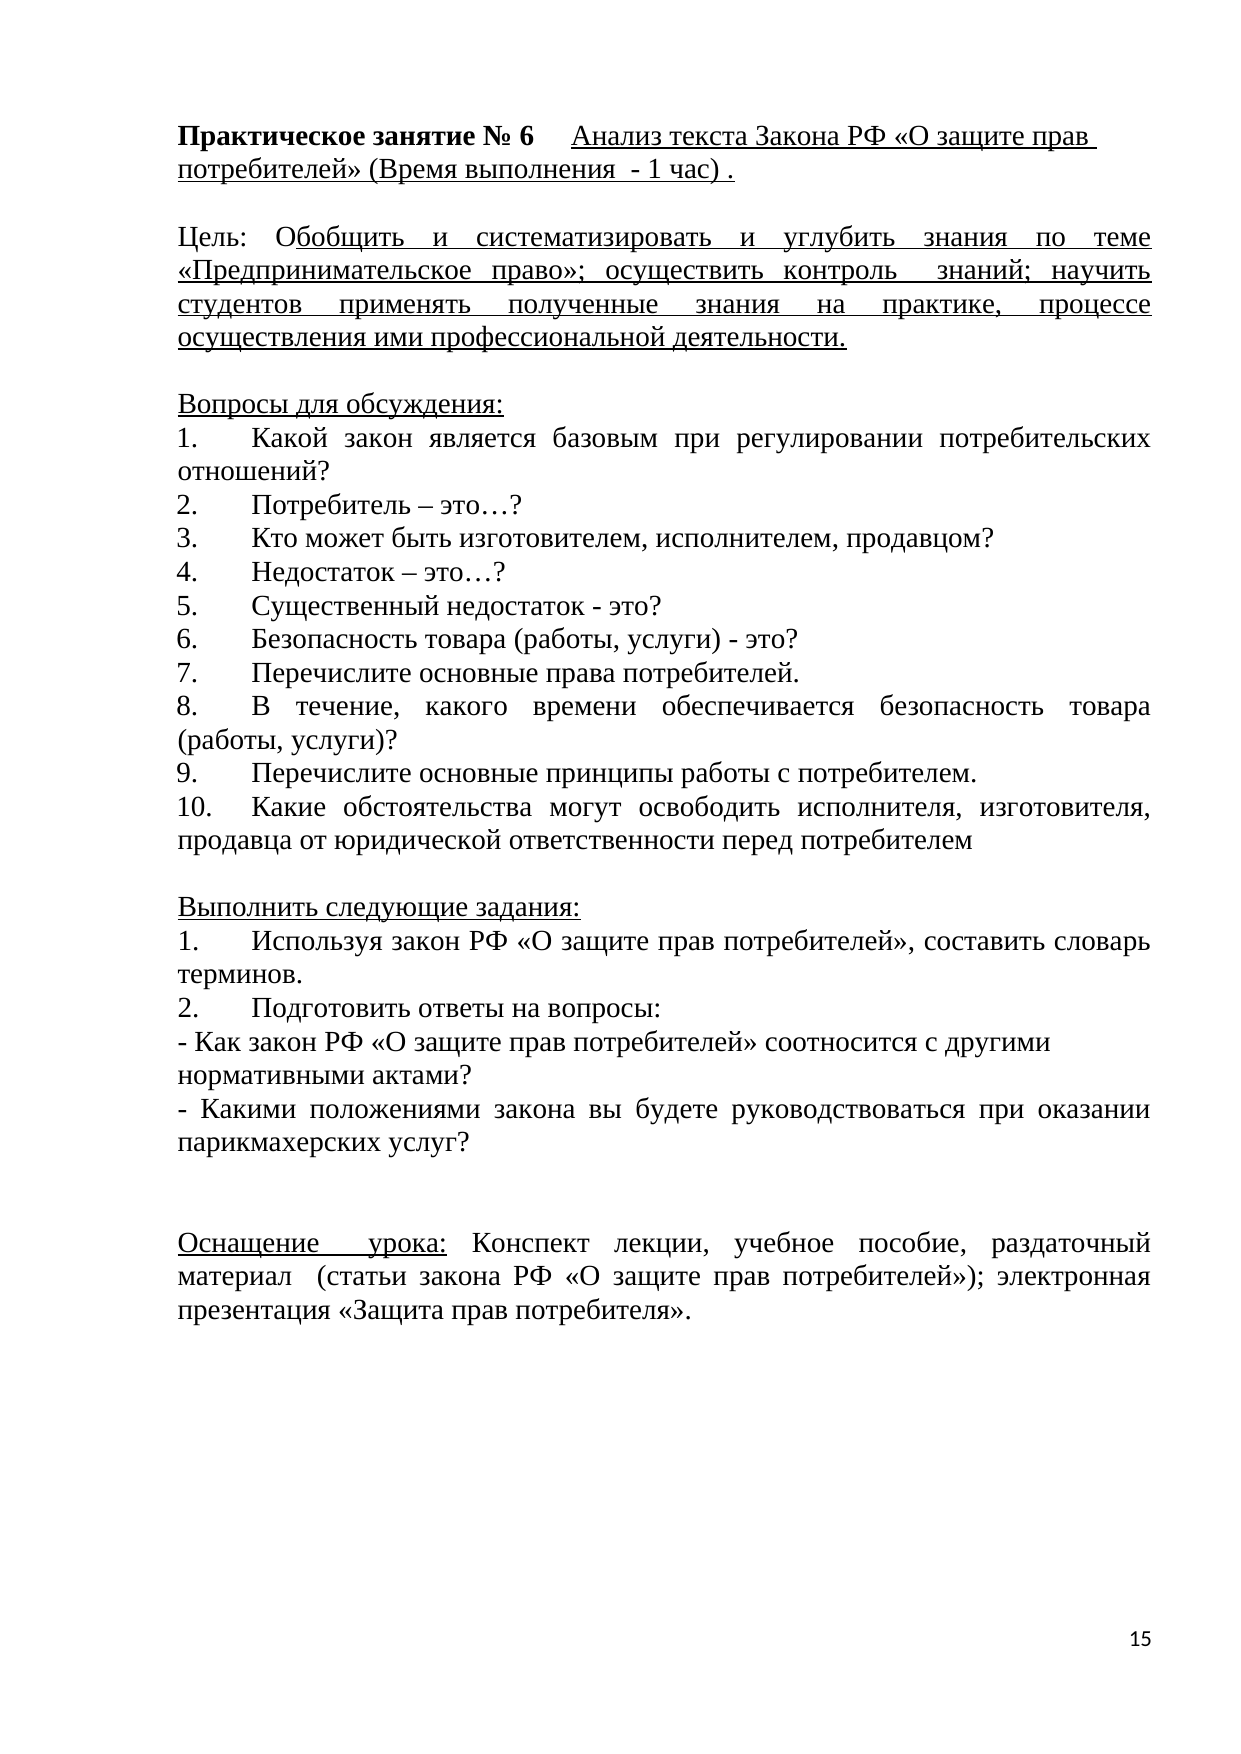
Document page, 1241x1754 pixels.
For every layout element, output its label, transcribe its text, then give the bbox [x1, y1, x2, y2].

text - Какими положениями закона вы будете руководствоваться при оказании парикмахерских услуг? [177, 1091, 1152, 1158]
list Недостаток – это…? [176, 554, 1152, 588]
text Цель: Обобщить и систематизировать и углубить знания по теме «Предпринимательское право»; осуществить контроль знаний; научить студентов применять полученные знания на практике, процессе осуществления ими профессиональной деятельности. [177, 316, 1152, 353]
text Цель: Обобщить и систематизировать и углубить знания по теме «Предпринимательское право»; осуществить контроль знаний; научить студентов применять полученные знания на практике, процессе осуществления ими профессиональной деятельности. [177, 219, 1152, 281]
list Безопасность товара (работы, услуги) - это? [176, 621, 1152, 655]
list Подготовить ответы на вопросы: [177, 990, 1152, 1024]
text - Как закон РФ «О защите прав потребителей» соотносится с другими нормативными актами? [177, 1024, 1152, 1091]
list Используя закон РФ «О защите прав потребителей», составить словарь терминов. [177, 923, 1152, 990]
list Какие обстоятельства могут освободить исполнителя, изготовителя, продавца от юридической ответственности перед потребителем [176, 789, 1152, 856]
list Какой закон является базовым при регулировании потребительских отношений? [176, 420, 1152, 487]
list Перечислите основные принципы работы с потребителем. [176, 755, 1152, 789]
list В течение, какого времени обеспечивается безопасность товара (работы, услуги)? [176, 688, 1152, 755]
text Оснащение урока: Конспект лекции, учебное пособие, раздаточный материал (статьи закона РФ «О защите прав потребителей»); электронная презентация «Защита прав потребителя». [177, 1225, 1152, 1326]
text Цель: Обобщить и систематизировать и углубить знания по теме «Предпринимательское право»; осуществить контроль знаний; научить студентов применять полученные знания на практике, процессе осуществления ими профессиональной деятельности. [177, 282, 1152, 315]
list Кто может быть изготовителем, исполнителем, продавцом? [176, 521, 1152, 554]
text Вопросы для обсуждения: [177, 386, 1152, 420]
list Перечислите основные права потребителей. [176, 655, 1152, 688]
list Существенный недостаток - это? [176, 588, 1152, 621]
list Потребитель – это…? [176, 487, 1152, 521]
text Выполнить следующие задания: [177, 889, 1152, 923]
text Практическое занятие № 6 Анализ текста Закона РФ «О защите прав потребителей» (Время выполнения - 1 час) . [177, 118, 1152, 185]
